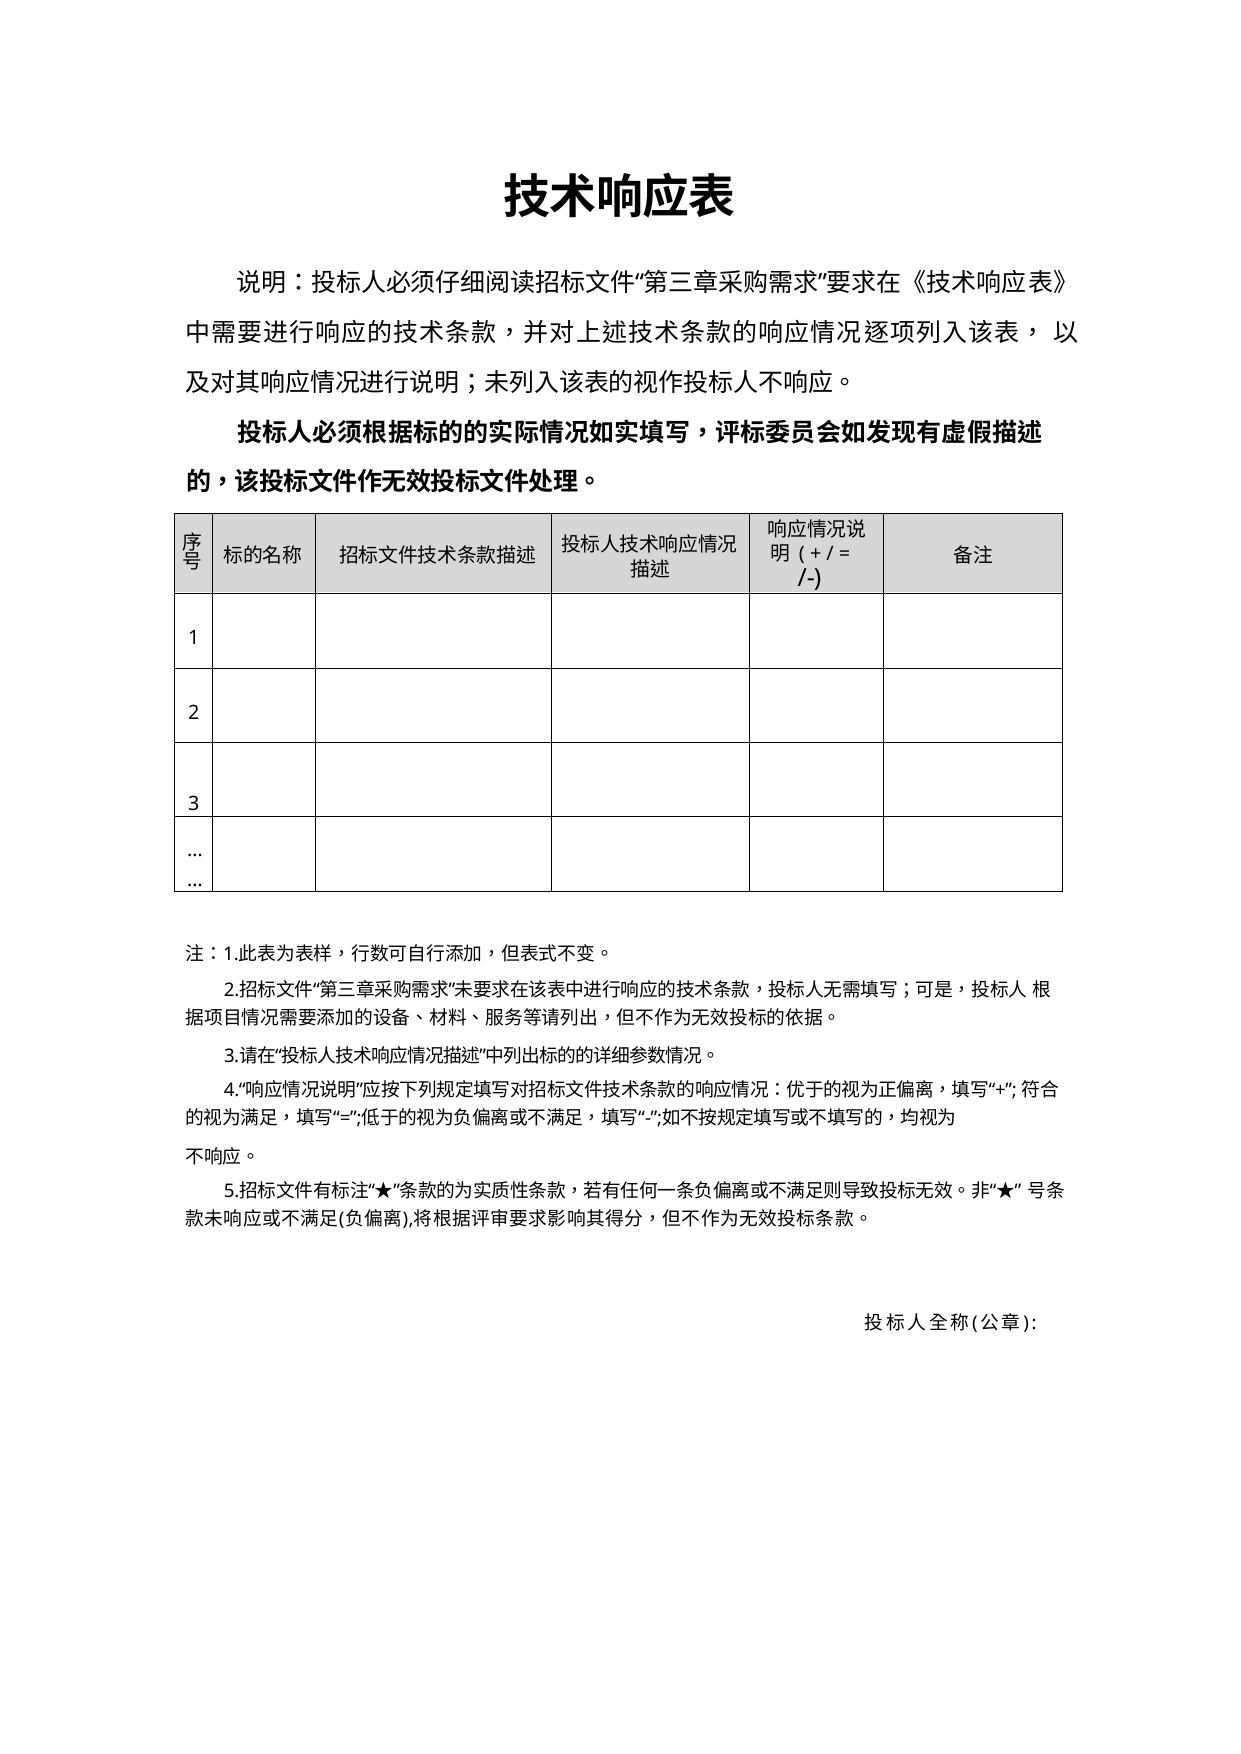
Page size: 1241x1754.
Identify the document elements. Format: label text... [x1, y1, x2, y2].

table_cell [750, 817, 883, 891]
table_cell [213, 743, 315, 816]
table_header 序号 [175, 514, 212, 592]
table_cell [552, 817, 749, 891]
table_cell [884, 669, 1062, 742]
table_header 标的名称 [213, 514, 315, 592]
table_header 招标文件技术条款描述 [316, 514, 551, 592]
table_cell [750, 594, 883, 668]
table_cell [750, 743, 883, 816]
table_cell [213, 817, 315, 891]
table_cell [213, 594, 315, 668]
table_cell [884, 743, 1062, 816]
table_header 投标人技术响应情况 描述 [552, 514, 749, 592]
table_header 备注 [884, 514, 1062, 592]
table_cell 3 [175, 743, 212, 816]
table_header 响应情况说 明 ( + / = /-) [750, 514, 883, 592]
text 4.“响应情况说明”应按下列规定填写对招标文件技术条款的响应情况：优于的视为正偏离，填写“+”; 符合的视为满足，填写“=”;低于的视为负偏离或不满足，填写“-”;如不按规定填写或不填写的，均视为 [185, 1077, 1070, 1130]
table_cell [316, 743, 551, 816]
table_cell … … [175, 817, 212, 891]
table_cell [552, 669, 749, 742]
table_cell 2 [175, 669, 212, 742]
text 5.招标文件有标注“★”条款的为实质性条款，若有任何一条负偏离或不满足则导致投标无效。非“★” 号条款未响应或不满足(负偏离),将根据评审要求影响其得分，但不作为无效投标条款。 [185, 1177, 1073, 1231]
table_cell [213, 669, 315, 742]
table_cell [884, 594, 1062, 668]
table_cell [884, 817, 1062, 891]
table_cell [552, 594, 749, 668]
text 不响应。 [185, 1144, 1079, 1168]
text 投标人全称(公章): [864, 1310, 1079, 1334]
table_cell [316, 669, 551, 742]
text 投标人必须根据标的的实际情况如实填写，评标委员会如发现有虚假描述 的，该投标文件作无效投标文件处理。 [186, 414, 1054, 498]
table_cell [552, 743, 749, 816]
text 说明：投标人必须仔细阅读招标文件“第三章采购需求”要求在《技术响应表》中需要进行响应的技术条款，并对上述技术条款的响应情况逐项列入该表， 以及对其响应情况进行说明；未列入该表的视作投标人不响应。 [185, 264, 1079, 398]
table_cell [750, 669, 883, 742]
text 技术响应表 [504, 167, 1079, 225]
text 3.请在“投标人技术响应情况描述”中列出标的的详细参数情况。 [224, 1044, 1079, 1068]
table_cell 1 [175, 594, 212, 668]
text 2.招标文件“第三章采购需求”未要求在该表中进行响应的技术条款，投标人无需填写；可是，投标人 根据项目情况需要添加的设备、材料、服务等请列出，但不作为无效投标的依据。 [185, 977, 1055, 1030]
text 注：1.此表为表样，行数可自行添加，但表式不变。 [185, 942, 1079, 965]
table_cell [316, 594, 551, 668]
table_cell [316, 817, 551, 891]
